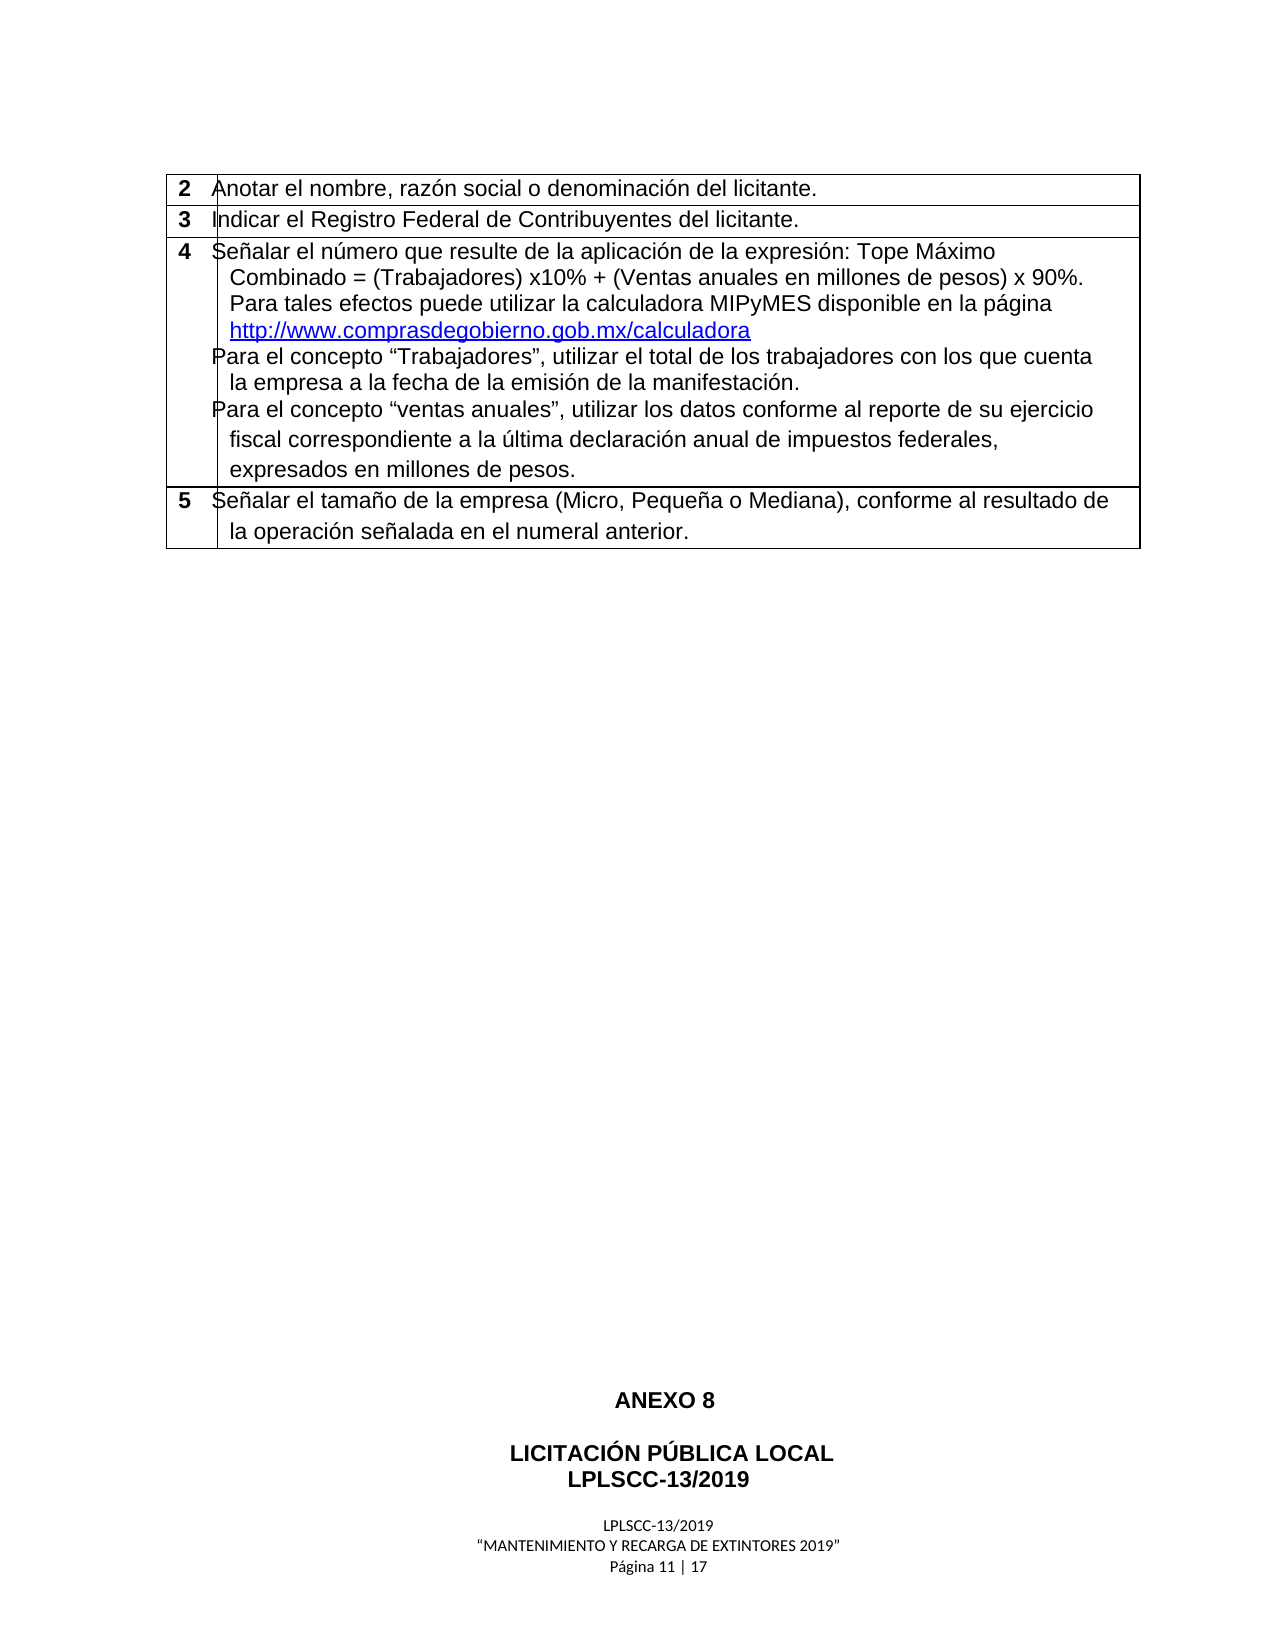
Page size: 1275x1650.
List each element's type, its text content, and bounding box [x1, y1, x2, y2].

table_cell Señalar el tamaño de la empresa (Micro, Pequeña o Mediana), conforme al resultado de la operación señalada en el numeral anterior. [218, 488, 1139, 548]
table_cell 2 [167, 175, 217, 205]
table_cell 5 [167, 488, 217, 548]
table_cell Señalar el número que resulte de la aplicación de la expresión: Tope Máximo Combinado = (Trabajadores) x10% + (Ventas anuales en millones de pesos) x 90%. Para tales efectos puede utilizar la calculadora MIPyMES disponible en la página http://www.comprasdegobierno.gob.mx/calculadora Para el concepto “Trabajadores”, utilizar el total de los trabajadores con los que cuenta la empresa a la fecha de la emisión de la manifestación. Para el concepto “ventas anuales”, utilizar los datos conforme al reporte de su ejercicio fiscal correspondiente a la última declaración anual de impuestos federales, expresados en millones de pesos. [218, 238, 1139, 486]
table_cell 3 [167, 206, 217, 237]
text ANEXO 8 [177, 1387, 1152, 1413]
table_cell 4 [167, 238, 217, 486]
text LPLSCC-13/2019 [177, 1466, 1152, 1492]
table_cell Indicar el Registro Federal de Contribuyentes del licitante. [218, 206, 1139, 237]
table_cell Anotar el nombre, razón social o denominación del licitante. [218, 175, 1139, 205]
text LICITACIÓN PÚBLICA LOCAL [177, 1440, 1167, 1466]
